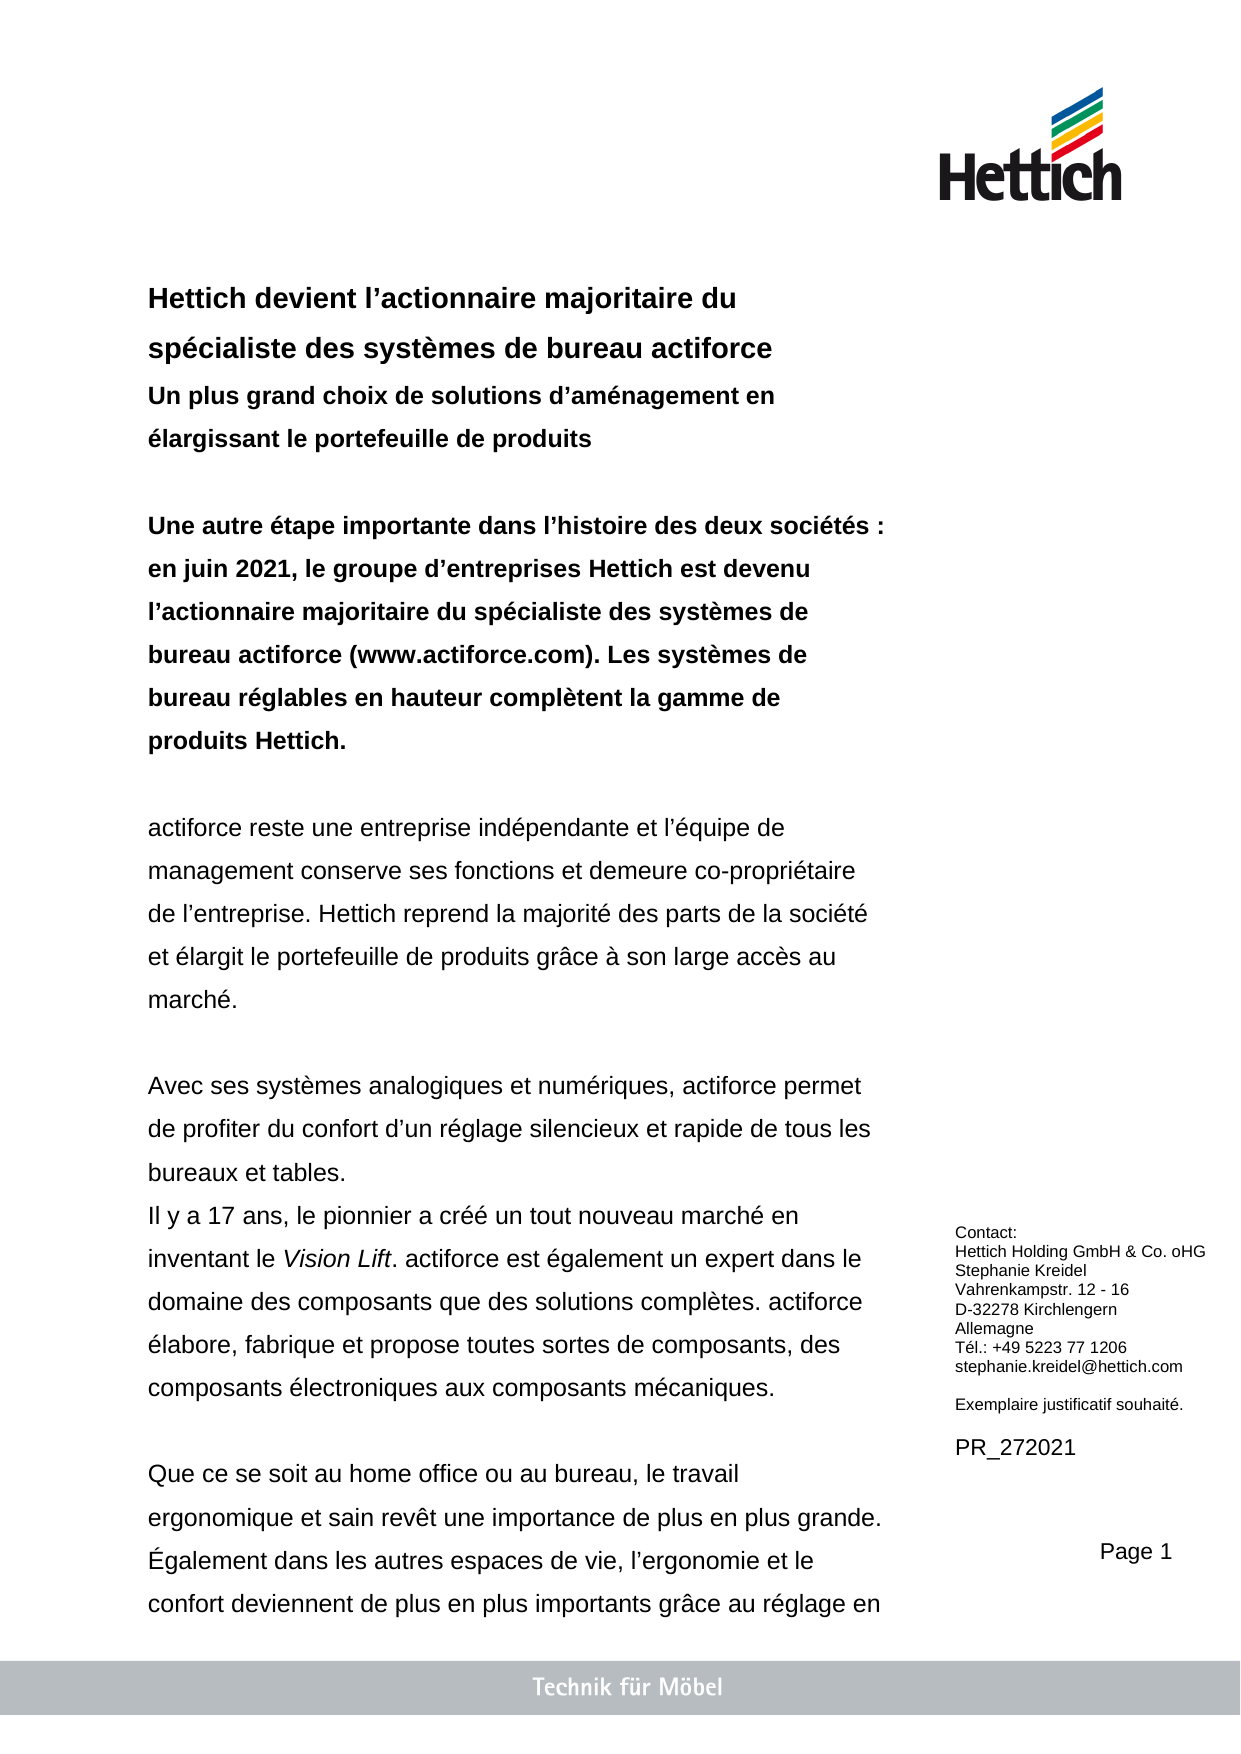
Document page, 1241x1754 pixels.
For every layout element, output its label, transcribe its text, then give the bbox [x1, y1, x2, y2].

text Hettich devient l’actionnaire majoritaire du spécialiste des systèmes de bureau actiforce [148, 281, 887, 364]
text Un plus grand choix de solutions d’aménagement en élargissant le portefeuille de produits [148, 381, 887, 453]
text Avec ses systèmes analogiques et numériques, actiforce permet de profiter du confort d’un réglage silencieux et rapide de tous les bureaux et tables. [148, 1071, 887, 1186]
text Il y a 17 ans, le pionnier a créé un tout nouveau marché en inventant le Vision Lift. actiforce est également un expert dans le domaine des composants que des solutions complètes. actiforce élabore, fabrique et propose toutes sortes de composants, des composants électroniques aux composants mécaniques. [148, 1201, 887, 1402]
text actiforce reste une entreprise indépendante et l’équipe de management conserve ses fonctions et demeure co-propriétaire de l’entreprise. Hettich reprend la majorité des parts de la société et élargit le portefeuille de produits grâce à son large accès au marché. [148, 812, 887, 1014]
picture [0, 6, 1241, 263]
picture [0, 1598, 1241, 1715]
text Une autre étape importante dans l’histoire des deux sociétés : en juin 2021, le groupe d’entreprises Hettich est devenu l’actionnaire majoritaire du spécialiste des systèmes de bureau actiforce (www.actiforce.com). Les systèmes de bureau réglables en hauteur complètent la gamme de produits Hettich. [148, 511, 887, 755]
